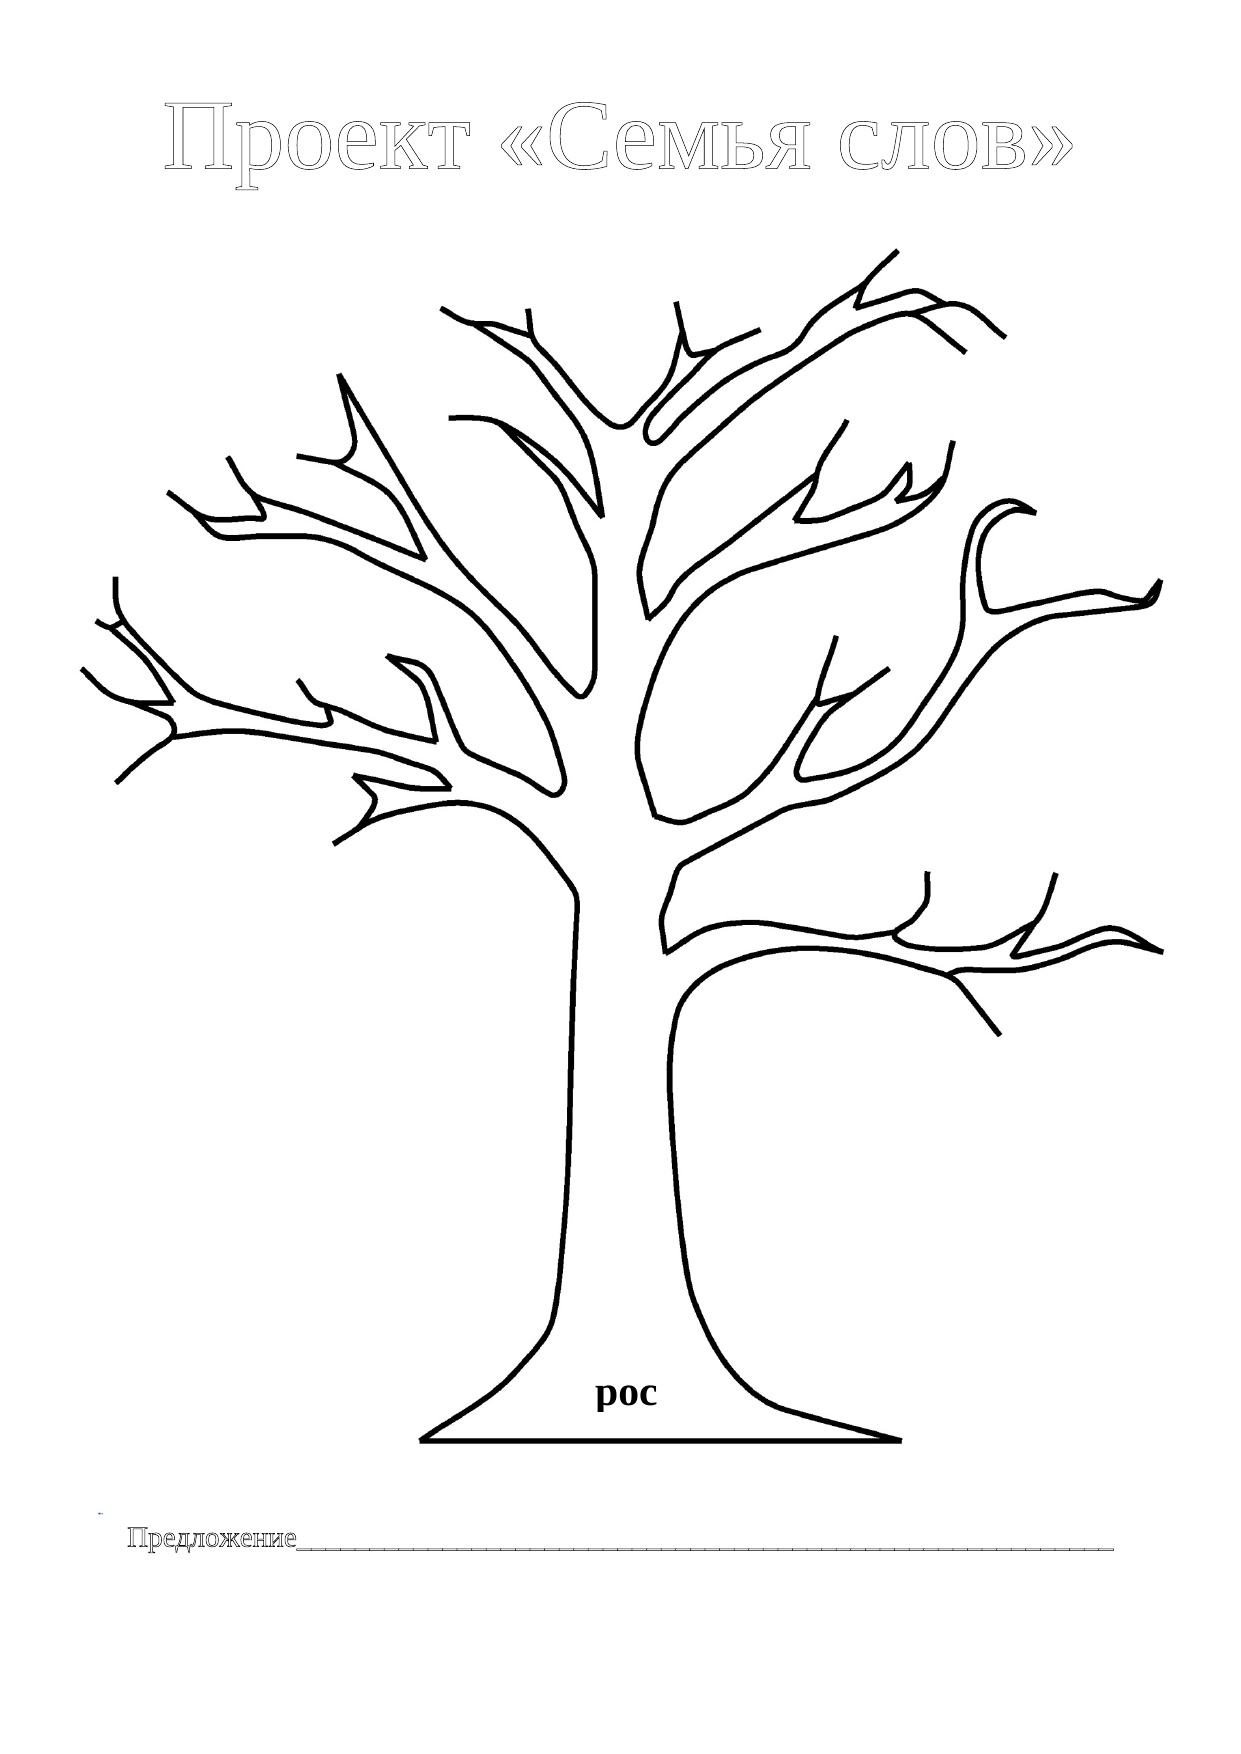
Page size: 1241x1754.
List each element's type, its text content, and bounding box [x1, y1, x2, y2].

text Предложение________________________________________________________ [75, 1515, 1165, 1553]
text Проект «Семья слов» [75, 75, 1165, 190]
picture [75, 228, 1166, 1515]
